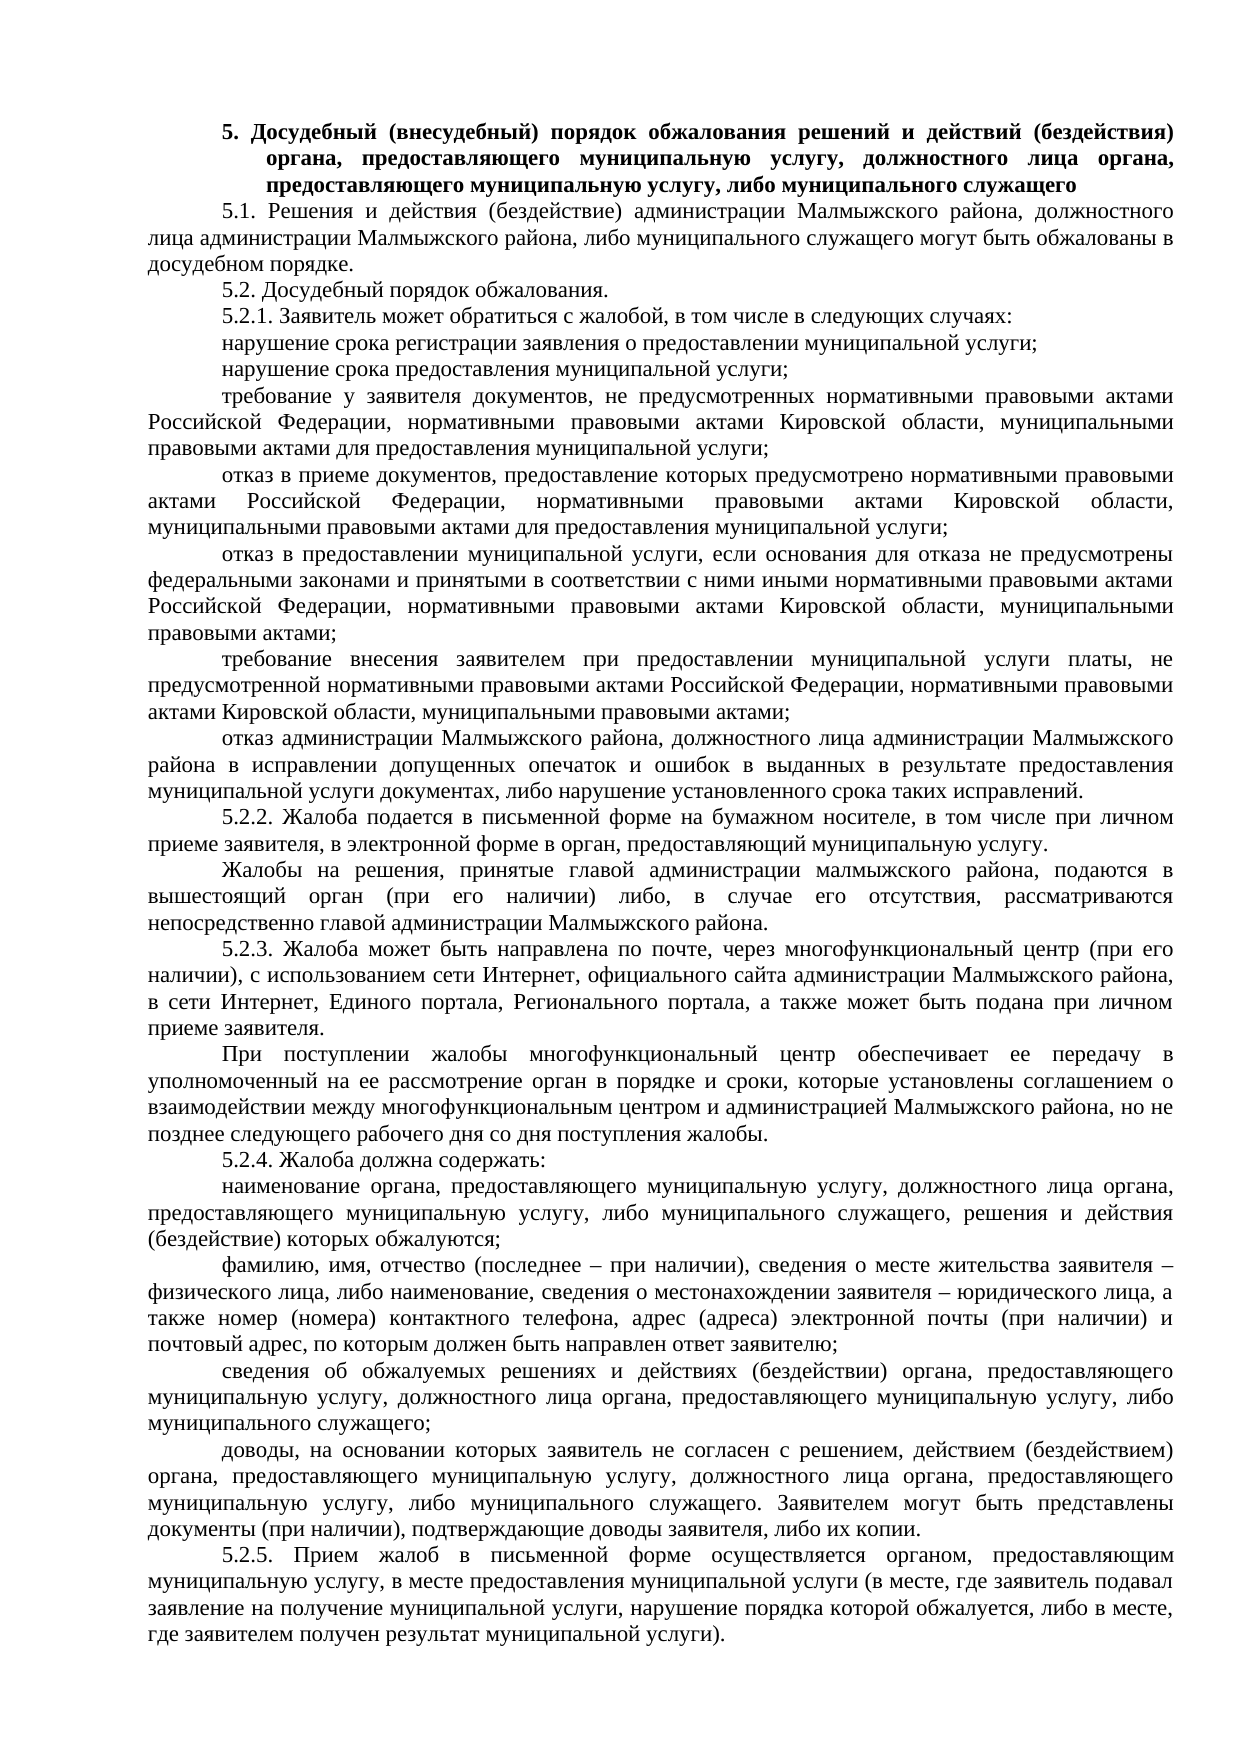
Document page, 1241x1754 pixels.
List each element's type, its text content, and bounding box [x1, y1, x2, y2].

text требование внесения заявителем при предоставлении муниципальной услуги платы, не предусмотренной нормативными правовыми актами Российской Федерации, нормативными правовыми актами Кировской области, муниципальными правовыми актами; [148, 645, 1175, 724]
text 5.2.2. Жалоба подается в письменной форме на бумажном носителе, в том числе при личном приеме заявителя, в электронной форме в орган, предоставляющий муниципальную услугу. [148, 803, 1175, 856]
text Жалобы на решения, принятые главой администрации малмыжского района, подаются в вышестоящий орган (при его наличии) либо, в случае его отсутствия, рассматриваются непосредственно главой администрации Малмыжского района. [148, 856, 1175, 935]
text сведения об обжалуемых решениях и действиях (бездействии) органа, предоставляющего муниципальную услугу, должностного лица органа, предоставляющего муниципальную услугу, либо муниципального служащего; [148, 1357, 1175, 1436]
text 5.2.5. Прием жалоб в письменной форме осуществляется органом, предоставляющим муниципальную услугу, в месте предоставления муниципальной услуги (в месте, где заявитель подавал заявление на получение муниципальной услуги, нарушение порядка которой обжалуется, либо в месте, где заявителем получен результат муниципальной услуги). [148, 1541, 1175, 1647]
text отказ администрации Малмыжского района, должностного лица администрации Малмыжского района в исправлении допущенных опечаток и ошибок в выданных в результате предоставления муниципальной услуги документах, либо нарушение установленного срока таких исправлений. [148, 724, 1175, 803]
text 5.2.3. Жалоба может быть направлена по почте, через многофункциональный центр (при его наличии), с использованием сети Интернет, официального сайта администрации Малмыжского района, в сети Интернет, Единого портала, Регионального портала, а также может быть подана при личном приеме заявителя. [148, 935, 1175, 1041]
text При поступлении жалобы многофункциональный центр обеспечивает ее передачу в уполномоченный на ее рассмотрение орган в порядке и сроки, которые установлены соглашением о взаимодействии между многофункциональным центром и администрацией Малмыжского района, но не позднее следующего рабочего дня со дня поступления жалобы. [148, 1041, 1175, 1146]
text 5.2.4. Жалоба должна содержать: [148, 1146, 1175, 1172]
text требование у заявителя документов, не предусмотренных нормативными правовыми актами Российской Федерации, нормативными правовыми актами Кировской области, муниципальными правовыми актами для предоставления муниципальной услуги; [148, 382, 1175, 461]
text фамилию, имя, отчество (последнее – при наличии), сведения о месте жительства заявителя – физического лица, либо наименование, сведения о местонахождении заявителя – юридического лица, а также номер (номера) контактного телефона, адрес (адреса) электронной почты (при наличии) и почтовый адрес, по которым должен быть направлен ответ заявителю; [148, 1251, 1175, 1357]
text нарушение срока регистрации заявления о предоставлении муниципальной услуги; [148, 329, 1175, 355]
text отказ в приеме документов, предоставление которых предусмотрено нормативными правовыми актами Российской Федерации, нормативными правовыми актами Кировской области, муниципальными правовыми актами для предоставления муниципальной услуги; [148, 461, 1175, 540]
text 5.1. Решения и действия (бездействие) администрации Малмыжского района, должностного лица администрации Малмыжского района, либо муниципального служащего могут быть обжалованы в досудебном порядке. [148, 197, 1175, 276]
text нарушение срока предоставления муниципальной услуги; [148, 355, 1175, 382]
text 5. Досудебный (внесудебный) порядок обжалования решений и действий (бездействия) органа, предоставляющего муниципальную услугу, должностного лица органа, предоставляющего муниципальную услугу, либо муниципального служащего [222, 118, 1175, 197]
text 5.2.1. Заявитель может обратиться с жалобой, в том числе в следующих случаях: [148, 303, 1175, 329]
text 5.2. Досудебный порядок обжалования. [148, 276, 1175, 303]
text доводы, на основании которых заявитель не согласен с решением, действием (бездействием) органа, предоставляющего муниципальную услугу, должностного лица органа, предоставляющего муниципальную услугу, либо муниципального служащего. Заявителем могут быть представлены документы (при наличии), подтверждающие доводы заявителя, либо их копии. [148, 1436, 1175, 1541]
text наименование органа, предоставляющего муниципальную услугу, должностного лица органа, предоставляющего муниципальную услугу, либо муниципального служащего, решения и действия (бездействие) которых обжалуются; [148, 1172, 1175, 1251]
text отказ в предоставлении муниципальной услуги, если основания для отказа не предусмотрены федеральными законами и принятыми в соответствии с ними иными нормативными правовыми актами Российской Федерации, нормативными правовыми актами Кировской области, муниципальными правовыми актами; [148, 540, 1175, 645]
